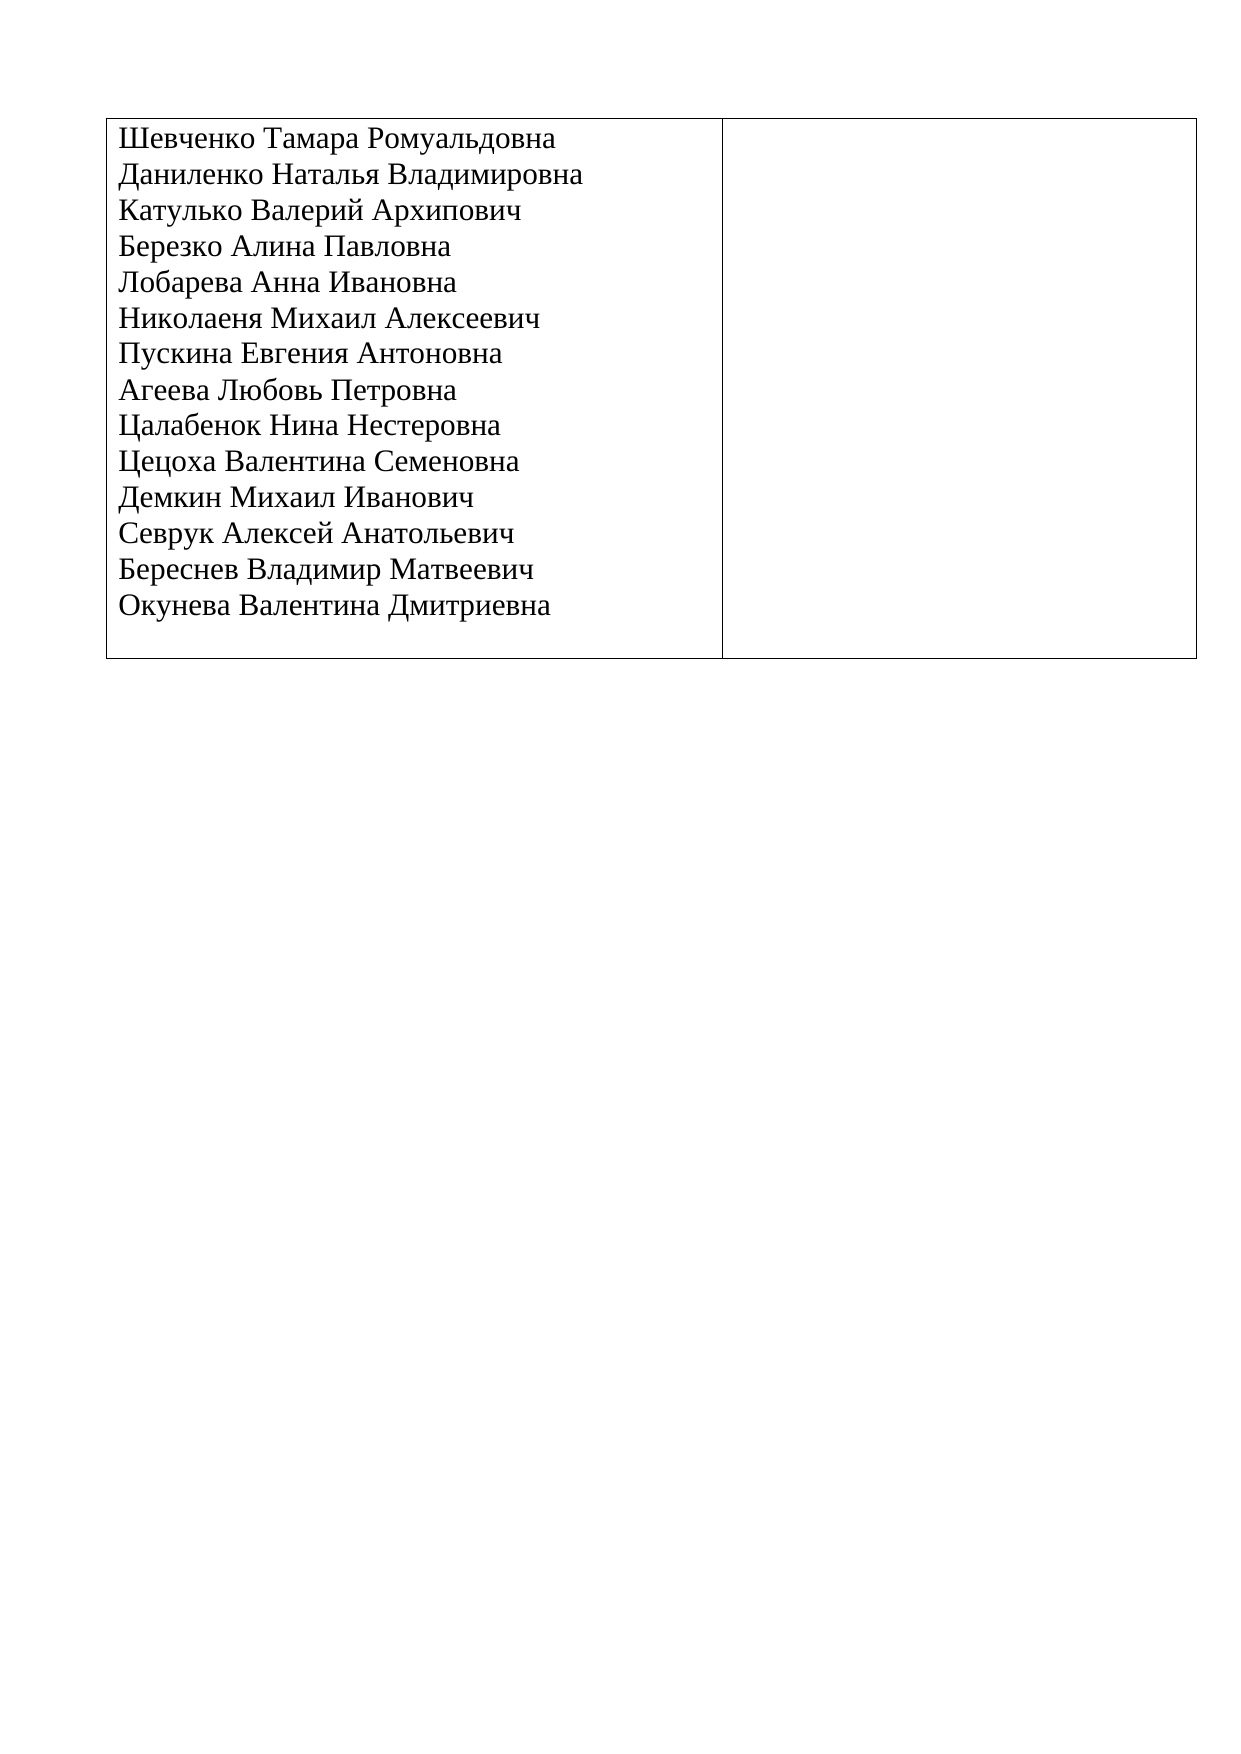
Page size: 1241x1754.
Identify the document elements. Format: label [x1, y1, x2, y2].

table_cell [723, 119, 1196, 658]
table_cell [107, 119, 722, 658]
